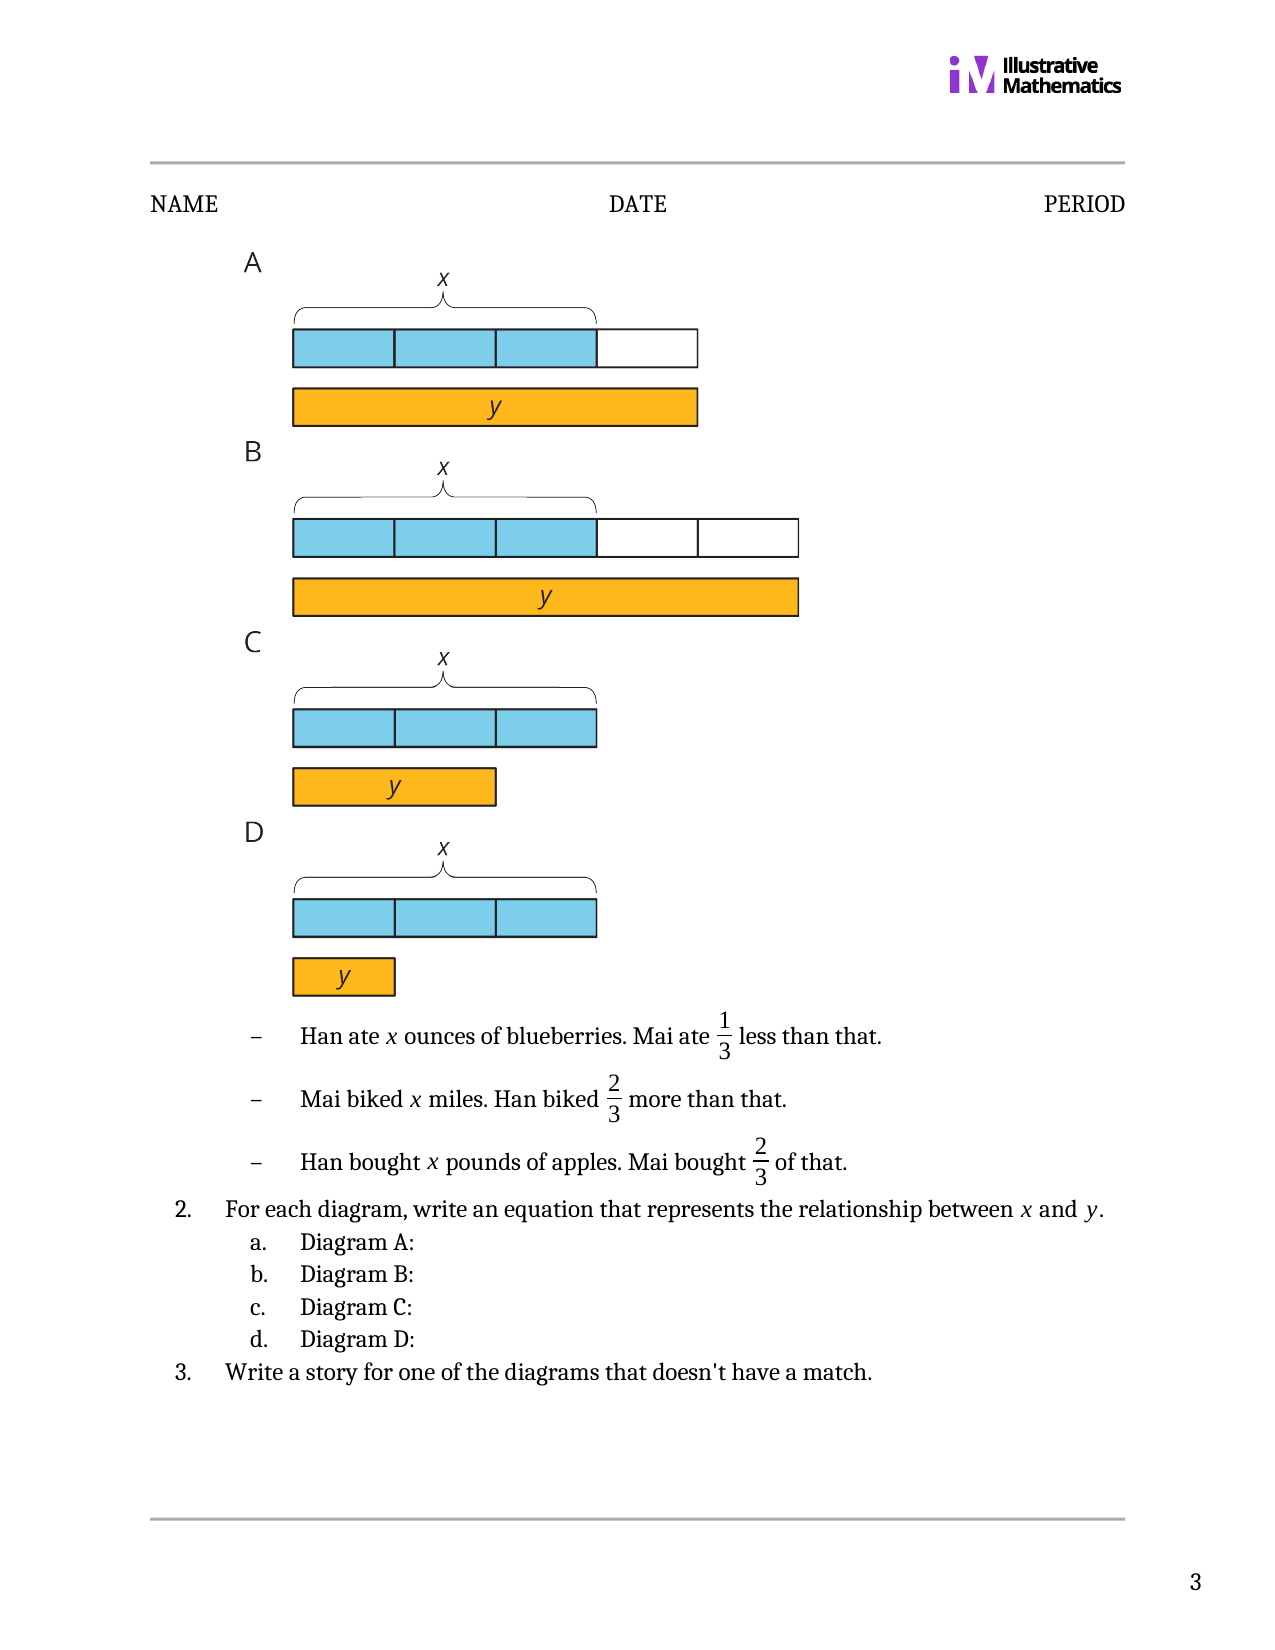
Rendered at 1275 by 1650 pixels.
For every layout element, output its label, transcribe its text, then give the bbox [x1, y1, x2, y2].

list Han bought pounds of apples. Mai bought of that. [250, 1132, 1125, 1191]
list Diagram A: [250, 1227, 1125, 1256]
picture [243, 437, 800, 617]
picture [243, 626, 598, 807]
list Mai biked miles. Han biked more than that. [250, 1069, 1125, 1128]
list Write a story for one of the diagrams that doesn't have a match. [175, 1357, 1125, 1386]
picture [243, 247, 699, 427]
list Diagram C: [250, 1292, 1125, 1321]
list Diagram D: [250, 1325, 1125, 1354]
list Han ate ounces of blueberries. Mai ate less than that. [250, 1007, 1125, 1066]
picture [243, 816, 598, 997]
list Diagram B: [250, 1260, 1125, 1289]
picture [949, 55, 1121, 93]
list For each diagram, write an equation that represents the relationship between and . [175, 1195, 1125, 1224]
